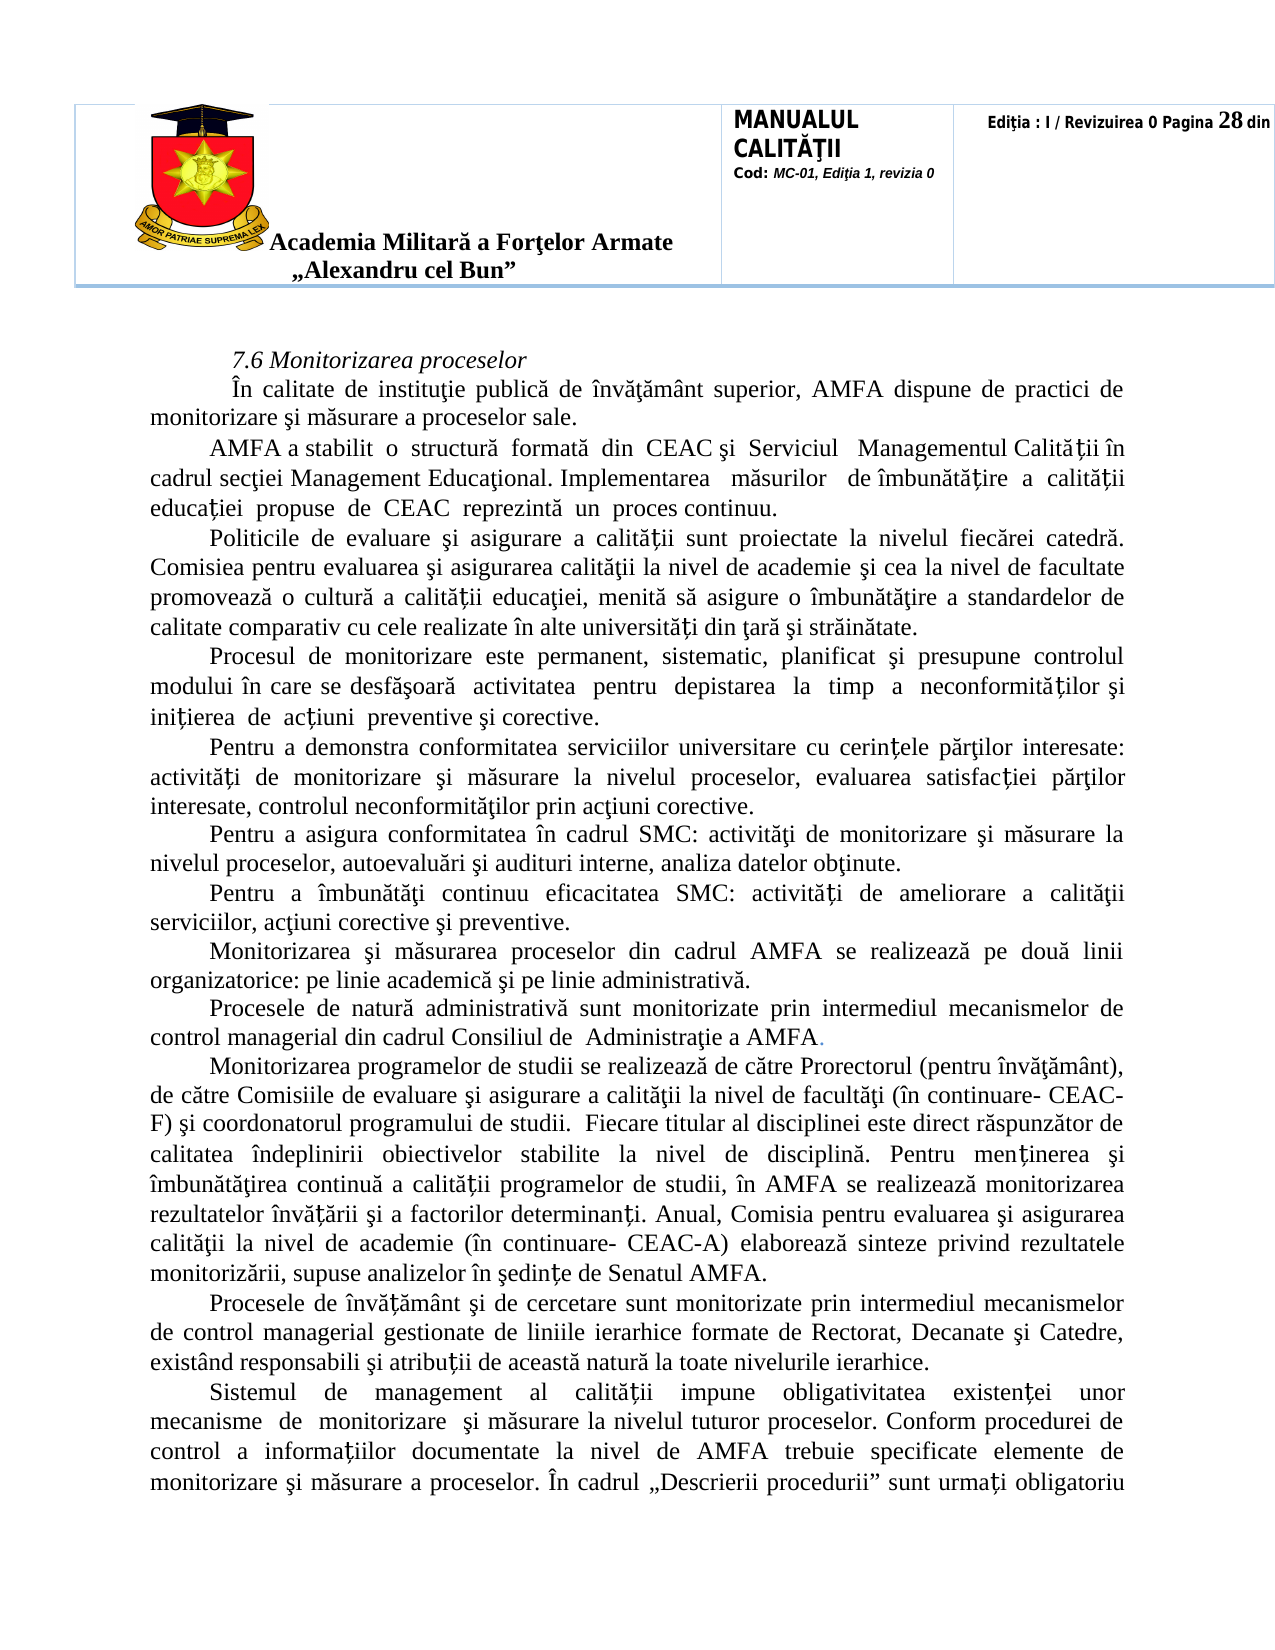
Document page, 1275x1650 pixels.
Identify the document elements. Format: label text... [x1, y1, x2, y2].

text Pentru a demonstra conformitatea serviciilor universitare cu cerințele părţilor interesate: activități de monitorizare şi măsurare la nivelul proceselor, evaluarea satisfacției părţilor interesate, controlul neconformităţilor prin acţiuni corective. [150, 730, 1125, 819]
text Procesele de învățământ şi de cercetare sunt monitorizate prin intermediul mecanismelor de control managerial gestionate de liniile ierarhice formate de Rectorat, Decanate şi Catedre, existând responsabili şi atribuții de această natură la toate nivelurile ierarhice. [150, 1287, 1125, 1376]
text Procesele de natură administrativă sunt monitorizate prin intermediul mecanismelor de control managerial din cadrul Consiliul de Administraţie a AMFA. [150, 993, 1125, 1051]
text Pentru a îmbunătăţi continuu eficacitatea SMC: activități de ameliorare a calităţii serviciilor, acţiuni corective şi preventive. [150, 877, 1125, 936]
text Pentru a asigura conformitatea în cadrul SMC: activităţi de monitorizare şi măsurare la nivelul proceselor, autoevaluări şi audituri interne, analiza datelor obţinute. [150, 819, 1125, 877]
text AMFA a stabilit o structură formată din CEAC şi Serviciul Managementul Calității în cadrul secţiei Management Educaţional. Implementarea măsurilor de îmbunătățire a calității educației propuse de CEAC reprezintă un proces continuu. [150, 431, 1125, 522]
text Monitorizarea şi măsurarea proceselor din cadrul AMFA se realizează pe două linii organizatorice: pe linie academică şi pe linie administrativă. [150, 936, 1125, 993]
text Politicile de evaluare şi asigurare a calității sunt proiectate la nivelul fiecărei catedră. Comisiea pentru evaluarea şi asigurarea calităţii la nivel de academie şi cea la nivel de facultate promovează o cultură a calității educaţiei, menită să asigure o îmbunătăţire a standardelor de calitate comparativ cu cele realizate în alte universități din ţară şi străinătate. [150, 522, 1125, 641]
text În calitate de instituţie publică de învăţământ superior, AMFA dispune de practici de monitorizare şi măsurare a proceselor sale. [150, 374, 1125, 431]
text Procesul de monitorizare este permanent, sistematic, planificat şi presupune controlul modului în care se desfăşoară activitatea pentru depistarea la timp a neconformităților şi inițierea de acțiuni preventive şi corective. [150, 641, 1125, 730]
text 7.6 Monitorizarea proceselor [150, 345, 1125, 374]
text Monitorizarea programelor de studii se realizează de către Prorectorul (pentru învăţământ), de către Comisiile de evaluare şi asigurare a calităţii la nivel de facultăţi (în continuare- CEAC-F) şi coordonatorul programului de studii. Fiecare titular al disciplinei este direct răspunzător de calitatea îndeplinirii obiectivelor stabilite la nivel de disciplină. Pentru menținerea şi îmbunătăţirea continuă a calității programelor de studii, în AMFA se realizează monitorizarea rezultatelor învățării şi a factorilor determinanți. Anual, Comisia pentru evaluarea şi asigurarea calităţii la nivel de academie (în continuare- CEAC-A) elaborează sinteze privind rezultatele monitorizării, supuse analizelor în şedințe de Senatul AMFA. [150, 1051, 1125, 1287]
picture [134, 104, 269, 251]
